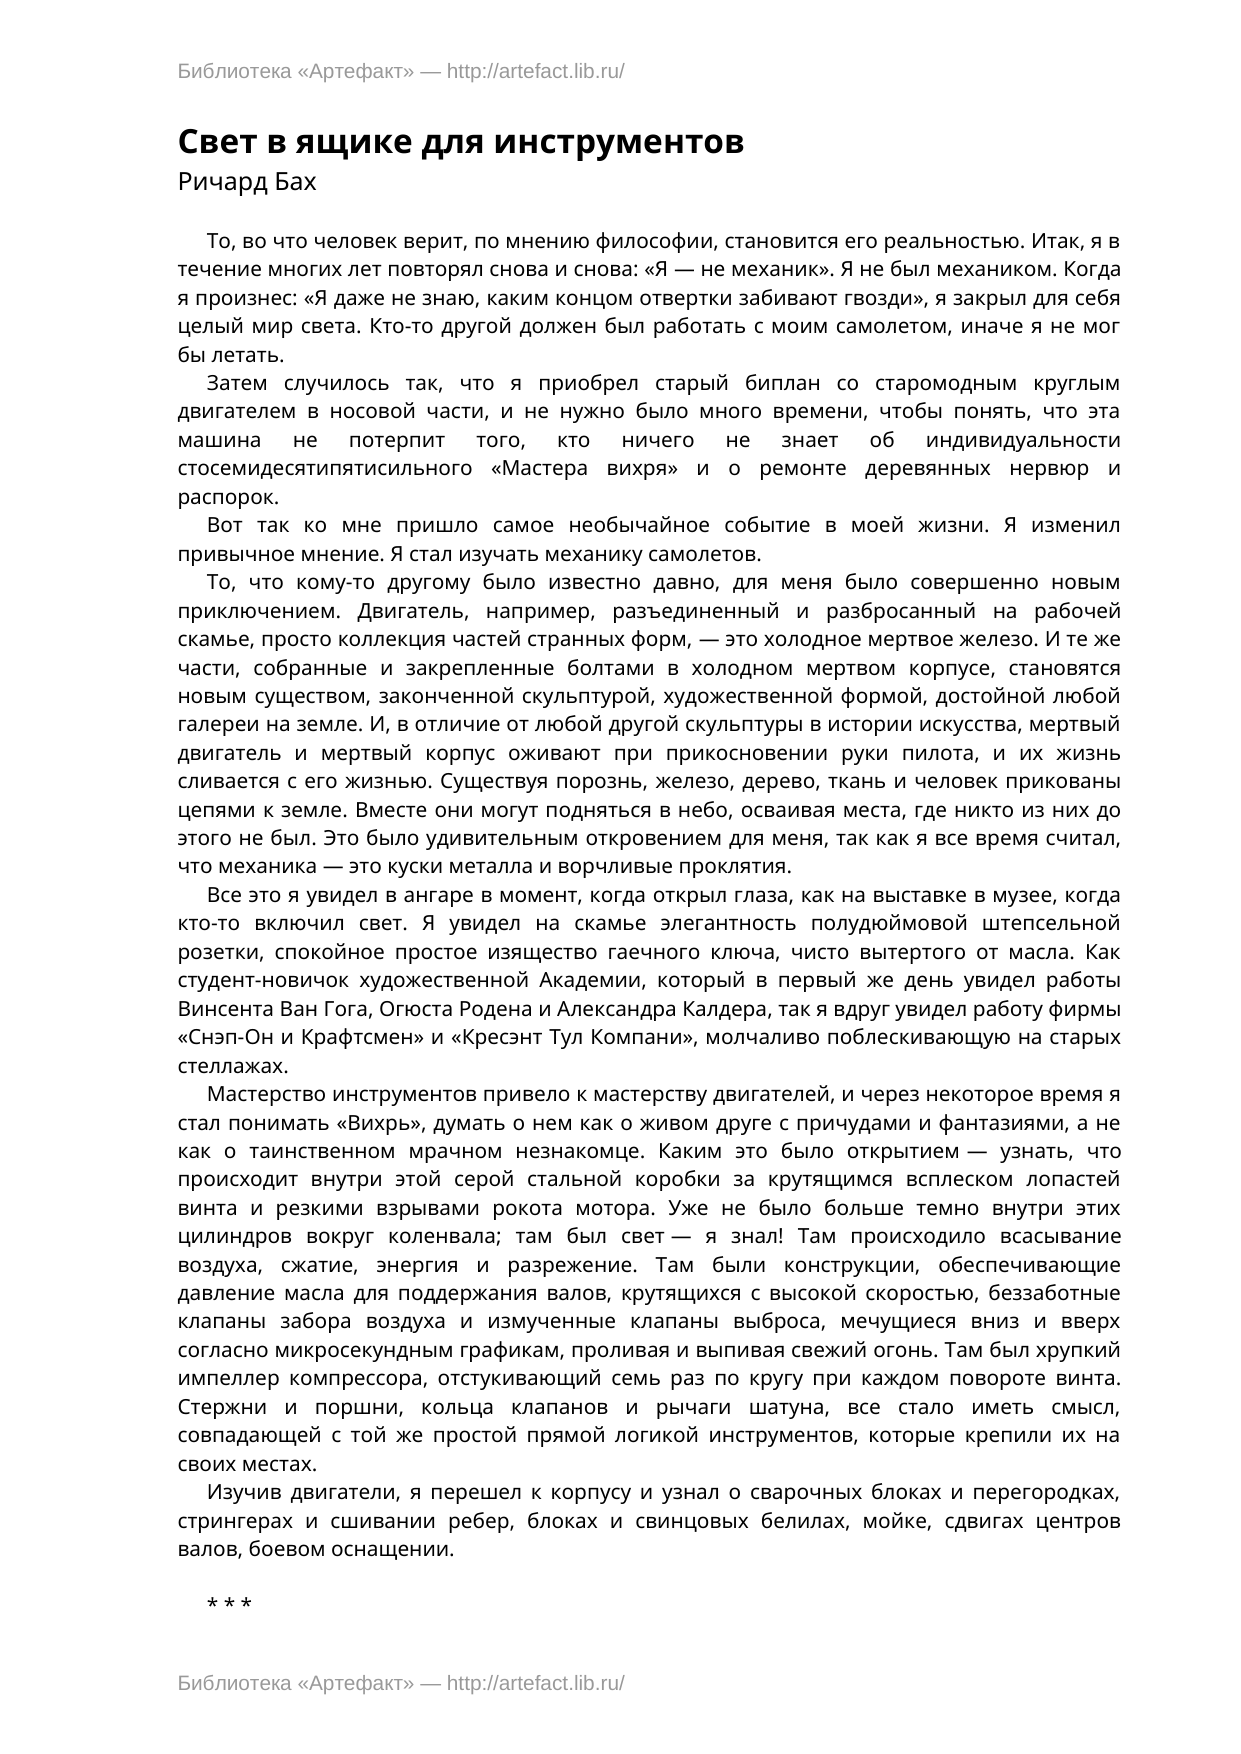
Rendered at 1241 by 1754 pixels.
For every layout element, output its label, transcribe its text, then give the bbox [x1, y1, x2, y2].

text Все это я увидел в ангаре в момент, когда открыл глаза, как на выставке в музее, когда кто-то включил свет. Я увидел на скамье элегантность полудюймовой штепсельной розетки, спокойное простое изящество гаечного ключа, чисто вытертого от масла. Как студент-новичок художественной Академии, который в первый же день увидел работы Винсента Ван Гога, Огюста Родена и Александра Калдера, так я вдруг увидел работу фирмы «Снэп-Он и Крафтсмен» и «Кресэнт Тул Компани», молчаливо поблескивающую на старых стеллажах. [177, 880, 1122, 1079]
text То, во что человек верит, по мнению философии, становится его реальностью. Итак, я в течение многих лет повторял снова и снова: «Я — не механик». Я не был механиком. Когда я произнес: «Я даже не знаю, каким концом отвертки забивают гвозди», я закрыл для себя целый мир света. Кто-то другой должен был работать с моим самолетом, иначе я не мог бы летать. [177, 226, 1122, 368]
text Мастерство инструментов привело к мастерству двигателей, и через некоторое время я стал понимать «Вихрь», думать о нем как о живом друге с причудами и фантазиями, а не как о таинственном мрачном незнакомце. Каким это было открытием — узнать, что происходит внутри этой серой стальной коробки за крутящимся всплеском лопастей винта и резкими взрывами рокота мотора. Уже не было больше темно внутри этих цилиндров вокруг коленвала; там был свет — я знал! Там происходило всасывание воздуха, сжатие, энергия и разрежение. Там были конструкции, обеспечивающие давление масла для поддержания валов, крутящихся с высокой скоростью, беззаботные клапаны забора воздуха и измученные клапаны выброса, мечущиеся вниз и вверх согласно микросекундным графикам, проливая и выпивая свежий огонь. Там был хрупкий импеллер компрессора, отстукивающий семь раз по кругу при каждом повороте винта. Стержни и поршни, кольца клапанов и рычаги шатуна, все стало иметь смысл, совпадающей с той же простой прямой логикой инструментов, которые крепили их на своих местах. [177, 1079, 1122, 1477]
subtitle Ричард Бах [177, 163, 1122, 198]
text То, что кому-то другому было известно давно, для меня было совершенно новым приключением. Двигатель, например, разъединенный и разбросанный на рабочей скамье, просто коллекция частей странных форм, — это холодное мертвое железо. И те же части, собранные и закрепленные болтами в холодном мертвом корпусе, становятся новым существом, законченной скульптурой, художественной формой, достойной любой галереи на земле. И, в отличие от любой другой скульптуры в истории искусства, мертвый двигатель и мертвый корпус оживают при прикосновении руки пилота, и их жизнь сливается с его жизнью. Существуя порознь, железо, дерево, ткань и человек прикованы цепями к земле. Вместе они могут подняться в небо, осваивая места, где никто из них до этого не был. Это было удивительным откровением для меня, так как я все время считал, что механика — это куски металла и ворчливые проклятия. [177, 567, 1122, 880]
text Вот так ко мне пришло самое необычайное событие в моей жизни. Я изменил привычное мнение. Я стал изучать механику самолетов. [177, 510, 1122, 567]
subtitle * * * [177, 1591, 1122, 1619]
subtitle Свет в ящике для инструментов [177, 118, 1122, 163]
text Изучив двигатели, я перешел к корпусу и узнал о сварочных блоках и перегородках, стрингерах и сшивании ребер, блоках и свинцовых белилах, мойке, сдвигах центров валов, боевом оснащении. [177, 1477, 1122, 1563]
text Затем случилось так, что я приобрел старый биплан со старомодным круглым двигателем в носовой части, и не нужно было много времени, чтобы понять, что эта машина не потерпит того, кто ничего не знает об индивидуальности стосемидесятипятисильного «Мастера вихря» и о ремонте деревянных нервюр и распорок. [177, 368, 1122, 510]
